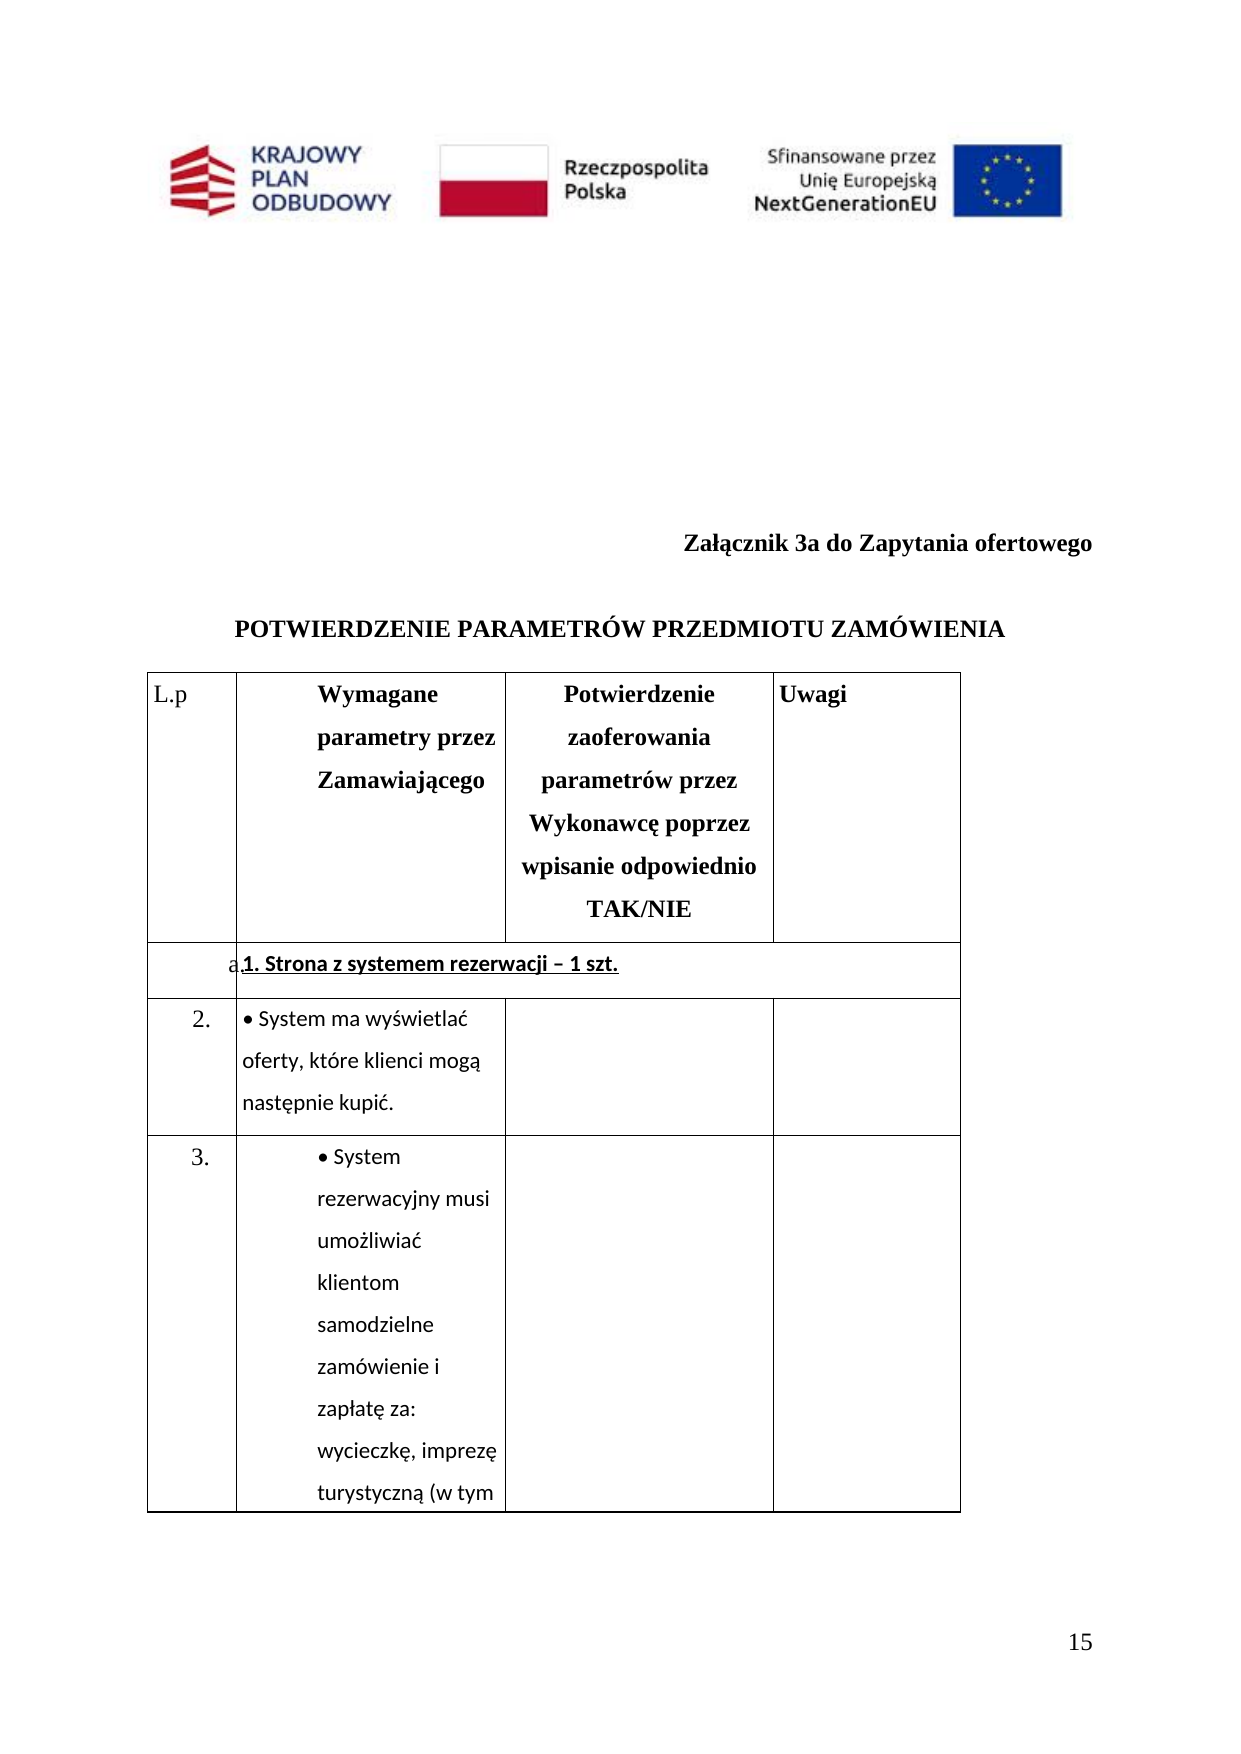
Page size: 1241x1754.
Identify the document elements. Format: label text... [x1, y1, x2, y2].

table_cell • System ma wyświetlać oferty, które klienci mogą następnie kupić. [237, 999, 505, 1135]
table_cell [148, 999, 236, 1135]
picture [147, 122, 1085, 241]
table_header Uwagi [774, 673, 960, 942]
table_cell [506, 1136, 773, 1511]
table_cell [148, 1136, 236, 1511]
table_cell 1. Strona z systemem rezerwacji – 1 szt. [237, 943, 960, 997]
text Załącznik 3a do Zapytania ofertowego [148, 528, 1093, 557]
table_cell [148, 943, 236, 997]
text POTWIERDZENIE PARAMETRÓW PRZEDMIOTU ZAMÓWIENIA [148, 614, 1093, 643]
table_header L.p [148, 673, 236, 942]
table_cell [506, 999, 773, 1135]
table_cell [774, 999, 960, 1135]
table_header Wymagane parametry przez Zamawiającego [237, 673, 505, 942]
table_header Potwierdzenie zaoferowania parametrów przez Wykonawcę poprzez wpisanie odpowiednio TAK/NIE [506, 673, 773, 942]
table_cell [774, 1136, 960, 1511]
